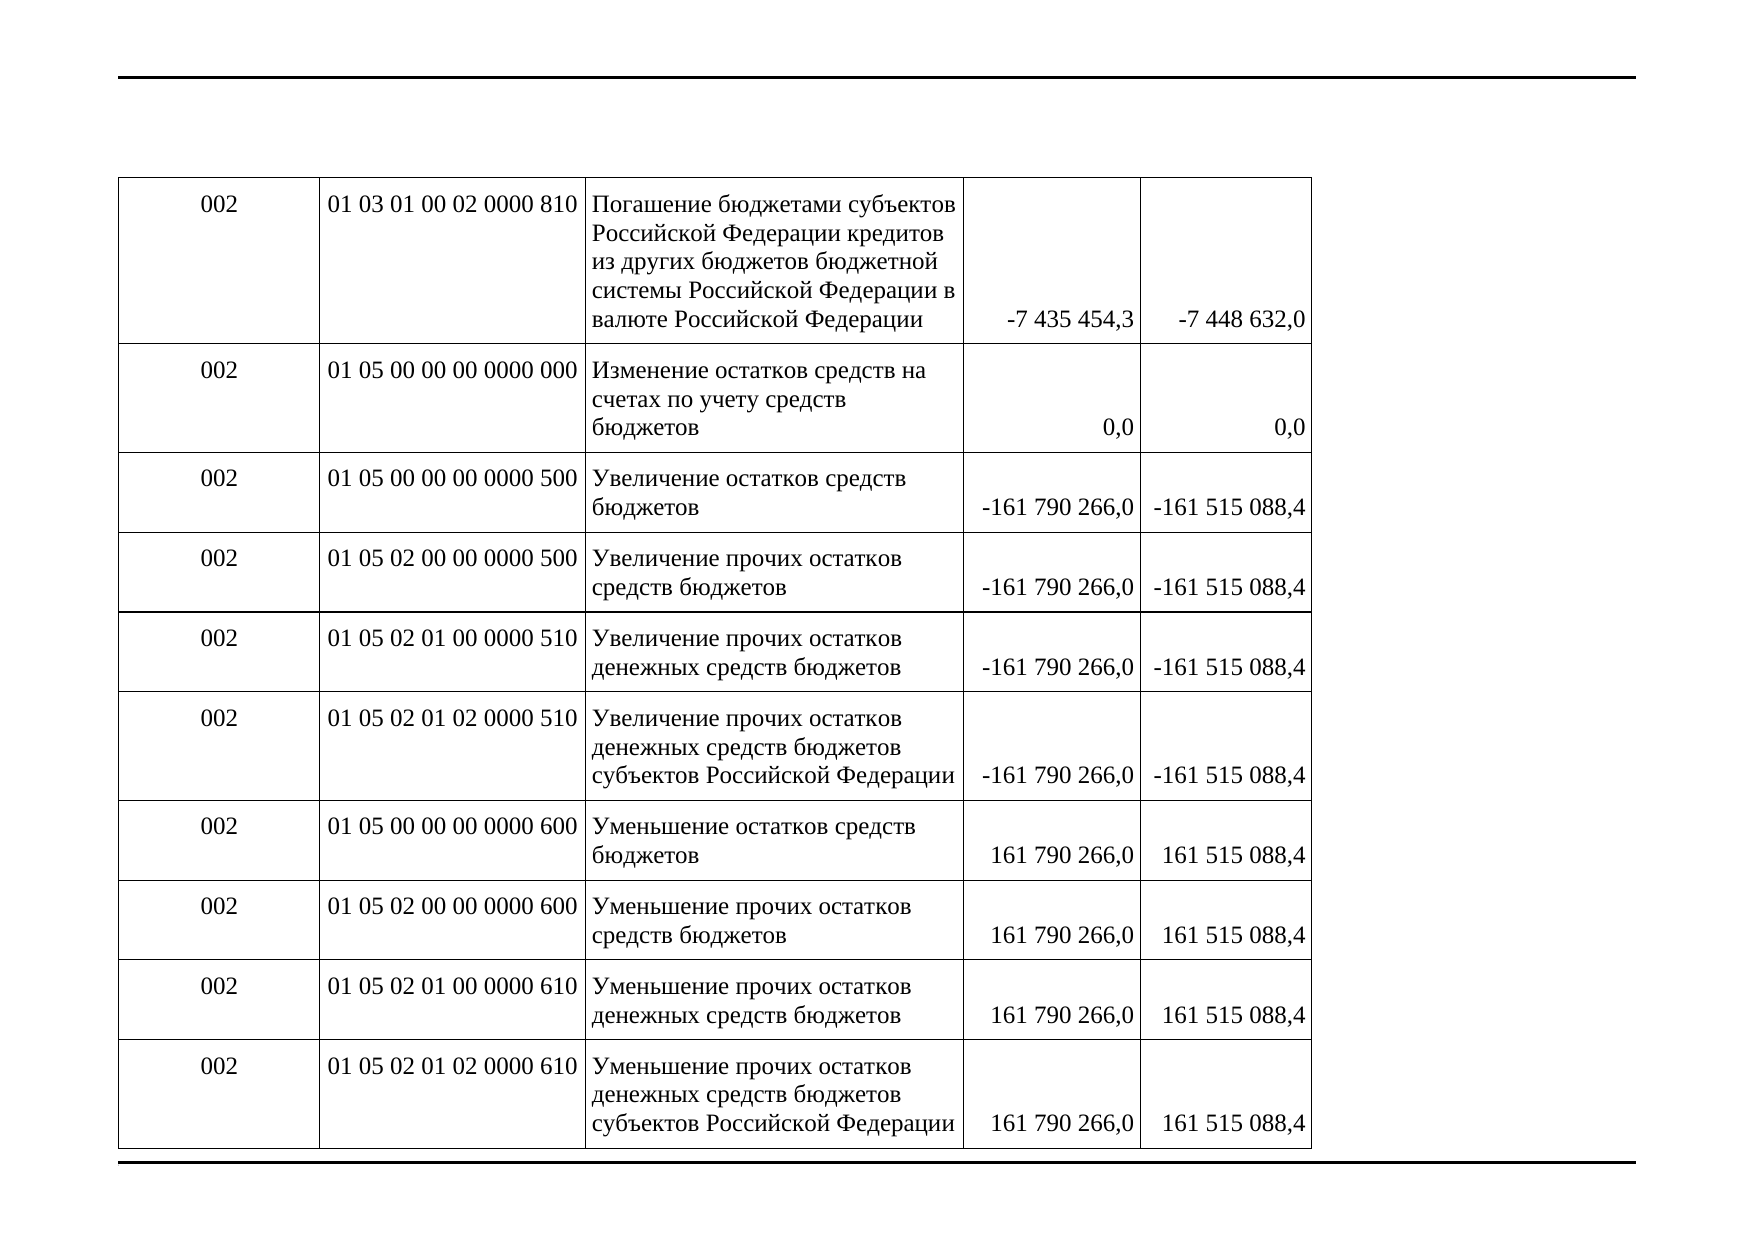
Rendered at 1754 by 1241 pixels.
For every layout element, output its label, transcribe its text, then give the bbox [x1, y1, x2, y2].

table_cell 161 515 088,4 [1141, 960, 1311, 1039]
table_cell 0,0 [1141, 344, 1311, 452]
table_cell 002 [119, 533, 319, 611]
table_cell 161 790 266,0 [964, 801, 1140, 879]
table_cell 002 [119, 344, 319, 452]
table_cell 002 [119, 692, 319, 800]
table_cell 01 05 00 00 00 0000 600 [320, 801, 585, 879]
table_cell 01 05 02 00 00 0000 500 [320, 533, 585, 611]
table_cell 01 05 02 00 00 0000 600 [320, 881, 585, 959]
table_cell Уменьшение прочих остатков денежных средств бюджетов субъектов Российской Федерации [586, 1040, 963, 1148]
table_cell 0,0 [964, 344, 1140, 452]
table_cell -161 515 088,4 [1141, 453, 1311, 532]
table_cell 01 05 02 01 00 0000 510 [320, 613, 585, 691]
table_cell 161 515 088,4 [1141, 881, 1311, 959]
table_cell 161 515 088,4 [1141, 1040, 1311, 1148]
table_cell Увеличение прочих остатков денежных средств бюджетов субъектов Российской Федерации [586, 692, 963, 800]
table_cell 161 790 266,0 [964, 881, 1140, 959]
table_cell 01 05 00 00 00 0000 500 [320, 453, 585, 532]
table_cell -161 790 266,0 [964, 453, 1140, 532]
table_cell -161 790 266,0 [964, 692, 1140, 800]
table_cell 002 [119, 1040, 319, 1148]
table_cell Уменьшение прочих остатков средств бюджетов [586, 881, 963, 959]
table_cell Уменьшение прочих остатков денежных средств бюджетов [586, 960, 963, 1039]
table_cell -161 790 266,0 [964, 613, 1140, 691]
table_cell -7 435 454,3 [964, 178, 1140, 343]
table_cell 161 790 266,0 [964, 960, 1140, 1039]
table_cell 002 [119, 178, 319, 343]
table_cell 161 515 088,4 [1141, 801, 1311, 879]
table_cell 161 790 266,0 [964, 1040, 1140, 1148]
table_cell Изменение остатков средств на счетах по учету средств бюджетов [586, 344, 963, 452]
table_cell 002 [119, 801, 319, 879]
table_cell 002 [119, 613, 319, 691]
table_cell -161 790 266,0 [964, 533, 1140, 611]
table_cell -161 515 088,4 [1141, 533, 1311, 611]
table_cell Увеличение прочих остатков денежных средств бюджетов [586, 613, 963, 691]
table_cell 01 05 00 00 00 0000 000 [320, 344, 585, 452]
table_cell -161 515 088,4 [1141, 613, 1311, 691]
table_cell Увеличение прочих остатков средств бюджетов [586, 533, 963, 611]
table_cell 01 05 02 01 02 0000 510 [320, 692, 585, 800]
table_cell 01 03 01 00 02 0000 810 [320, 178, 585, 343]
table_cell Уменьшение остатков средств бюджетов [586, 801, 963, 879]
table_cell 002 [119, 960, 319, 1039]
table_cell Увеличение остатков средств бюджетов [586, 453, 963, 532]
table_cell 01 05 02 01 00 0000 610 [320, 960, 585, 1039]
table_cell Погашение бюджетами субъектов Российской Федерации кредитов из других бюджетов бюджетной системы Российской Федерации в валюте Российской Федерации [586, 178, 963, 343]
table_cell -161 515 088,4 [1141, 692, 1311, 800]
table_cell -7 448 632,0 [1141, 178, 1311, 343]
table_cell 01 05 02 01 02 0000 610 [320, 1040, 585, 1148]
table_cell 002 [119, 453, 319, 532]
table_cell 002 [119, 881, 319, 959]
